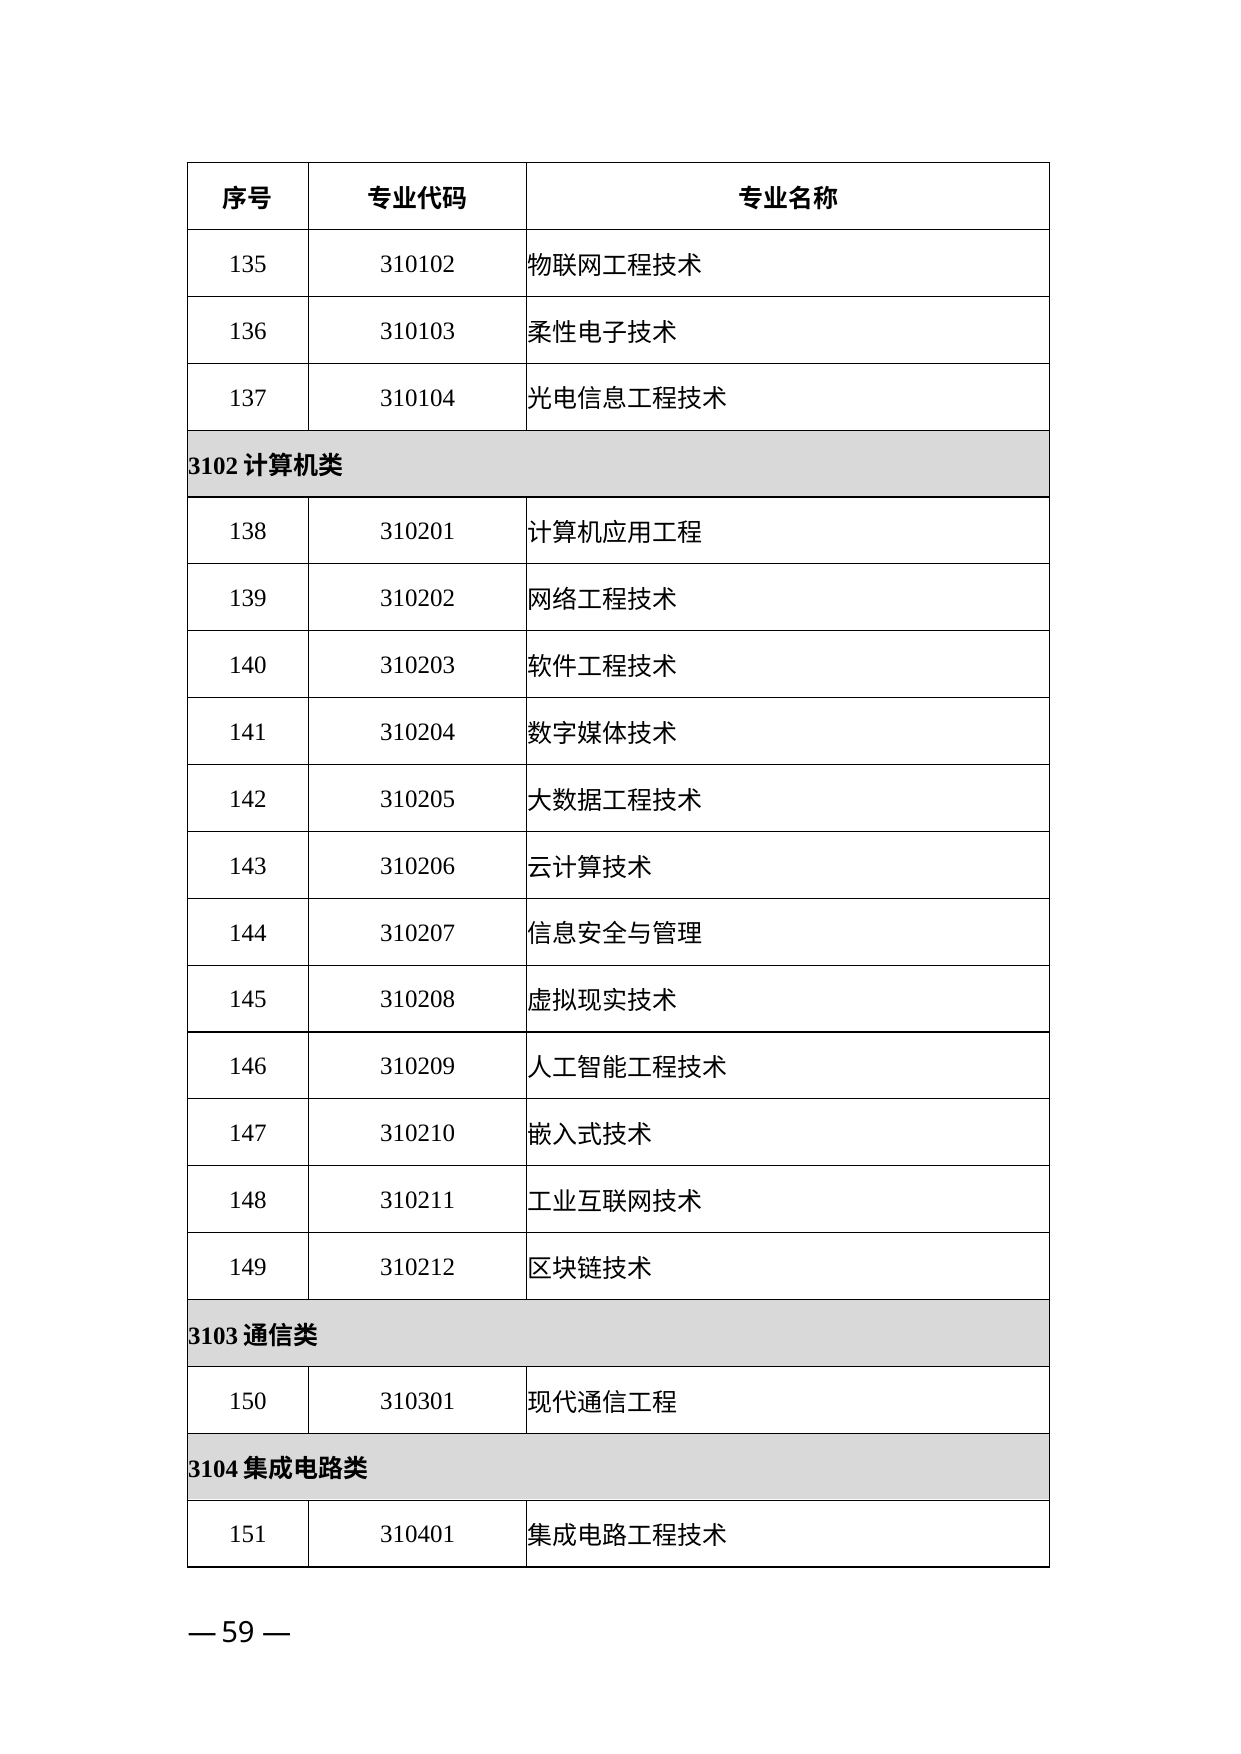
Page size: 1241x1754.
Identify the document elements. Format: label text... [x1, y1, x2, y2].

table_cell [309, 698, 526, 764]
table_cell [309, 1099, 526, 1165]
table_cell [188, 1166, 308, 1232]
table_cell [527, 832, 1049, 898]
table_header 专业代码 [309, 163, 526, 229]
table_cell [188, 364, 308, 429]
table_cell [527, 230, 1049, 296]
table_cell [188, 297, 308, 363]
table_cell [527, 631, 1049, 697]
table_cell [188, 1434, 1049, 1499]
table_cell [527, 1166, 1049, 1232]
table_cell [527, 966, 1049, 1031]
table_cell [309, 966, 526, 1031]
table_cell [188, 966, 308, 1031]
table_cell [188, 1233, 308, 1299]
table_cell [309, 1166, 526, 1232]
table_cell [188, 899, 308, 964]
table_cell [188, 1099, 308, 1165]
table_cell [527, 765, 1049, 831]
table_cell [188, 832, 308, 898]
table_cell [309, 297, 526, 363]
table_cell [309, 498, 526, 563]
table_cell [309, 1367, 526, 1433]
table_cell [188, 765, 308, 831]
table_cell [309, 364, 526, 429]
table_header 序号 [188, 163, 308, 229]
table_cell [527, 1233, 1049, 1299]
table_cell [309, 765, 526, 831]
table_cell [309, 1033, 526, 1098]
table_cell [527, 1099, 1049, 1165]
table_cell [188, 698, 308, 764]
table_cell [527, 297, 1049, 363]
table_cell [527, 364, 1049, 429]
table_header 专业名称 [527, 163, 1049, 229]
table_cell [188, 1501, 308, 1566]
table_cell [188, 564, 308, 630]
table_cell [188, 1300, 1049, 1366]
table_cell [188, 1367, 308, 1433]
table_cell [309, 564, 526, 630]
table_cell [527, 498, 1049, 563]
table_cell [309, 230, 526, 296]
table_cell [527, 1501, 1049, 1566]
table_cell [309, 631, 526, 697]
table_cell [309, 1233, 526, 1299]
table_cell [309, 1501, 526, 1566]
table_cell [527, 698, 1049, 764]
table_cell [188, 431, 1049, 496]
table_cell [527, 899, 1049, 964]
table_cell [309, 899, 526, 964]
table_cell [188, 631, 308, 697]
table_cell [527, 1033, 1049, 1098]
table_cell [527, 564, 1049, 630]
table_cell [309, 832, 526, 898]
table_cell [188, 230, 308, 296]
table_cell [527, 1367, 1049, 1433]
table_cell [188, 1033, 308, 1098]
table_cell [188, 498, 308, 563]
